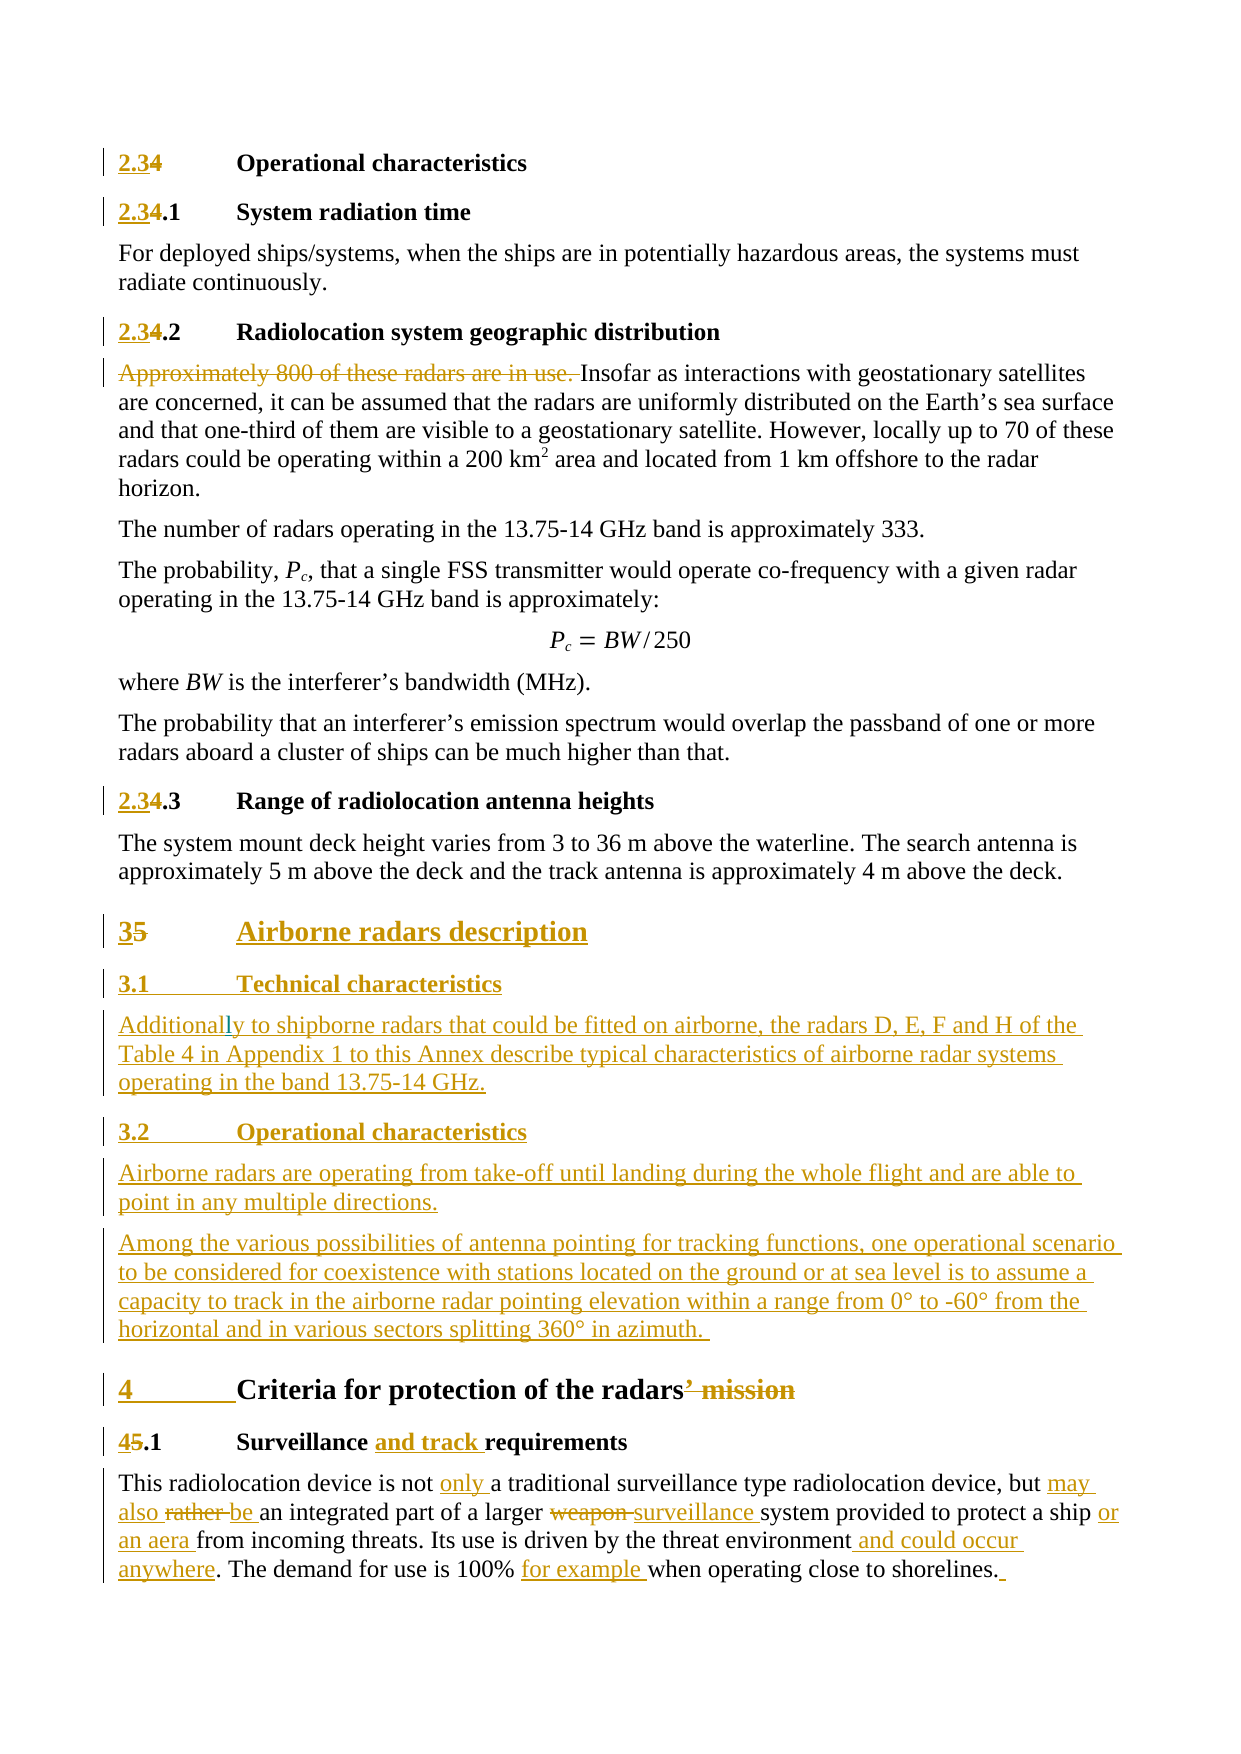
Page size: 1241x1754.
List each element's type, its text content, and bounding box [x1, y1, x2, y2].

text where BW is the interferer’s bandwidth (MHz). [118, 667, 1122, 696]
text Operational characteristics [118, 148, 1122, 176]
text .1 System radiation time [118, 197, 1122, 226]
text The probability that an interferer’s emission spectrum would overlap the passband of one or more radars aboard a cluster of ships can be much higher than that. [118, 708, 1122, 766]
text For deployed ships/systems, when the ships are in potentially hazardous areas, the systems must radiate continuously. [118, 238, 1122, 296]
text The probability, Pc, that a single FSS transmitter would operate co-frequency with a given radar operating in the 13.75-14 GHz band is approximately: [118, 556, 1122, 613]
text Pc = BW / 250 [118, 626, 1122, 654]
text The system mount deck height varies from 3 to 36 m above the waterline. The search antenna is approximately 5 m above the deck and the track antenna is approximately 4 m above the deck. [118, 828, 1122, 885]
text .1 Surveillance requirements [118, 1427, 1122, 1456]
text The number of radars operating in the 13.75-14 GHz band is approximately 333. [118, 514, 1122, 543]
text Criteria for protection of the radars [118, 1372, 1122, 1406]
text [118, 1468, 1122, 1583]
text .2 Radiolocation system geographic distribution [118, 317, 1122, 346]
text Insofar as interactions with geostationary satellites are concerned, it can be assumed that the radars are uniformly distributed on the Earth’s sea surface and that one-third of them are visible to a geostationary satellite. However, locally up to 70 of these radars could be operating within a 200 km2 area and located from 1 km offshore to the radar horizon. [118, 358, 1122, 502]
text .3 Range of radiolocation antenna heights [118, 786, 1122, 815]
